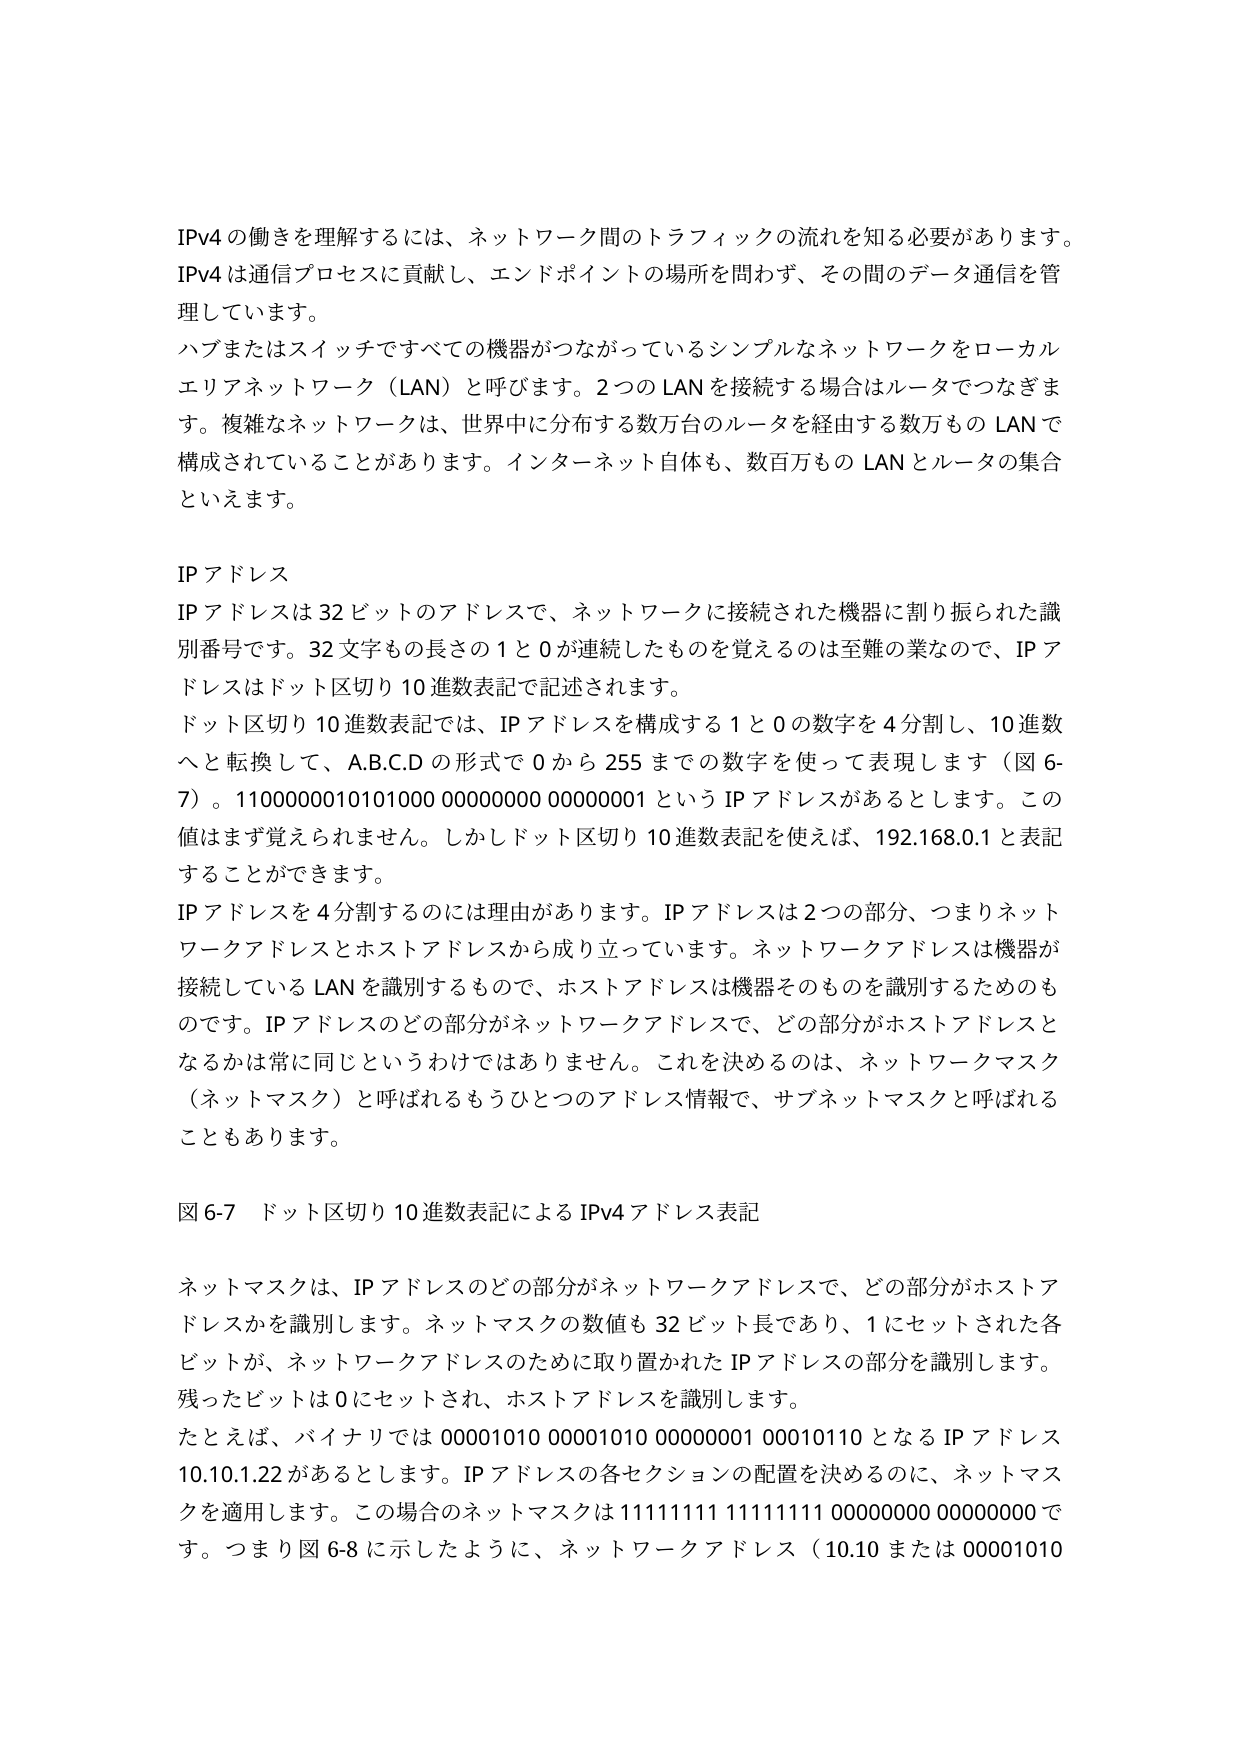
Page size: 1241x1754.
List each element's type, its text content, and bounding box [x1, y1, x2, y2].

text ハブまたはスイッチですべての機器がつながっているシンプルなネットワークをローカルエリアネットワーク（LAN）と呼びます。2つのLANを接続する場合はルータでつなぎます。複雑なネットワークは、世界中に分布する数万台のルータを経由する数万ものLANで構成されていることがあります。インターネット自体も、数百万ものLANとルータの集合といえます。 [177, 329, 1063, 517]
text IPアドレスは32ビットのアドレスで、ネットワークに接続された機器に割り振られた識別番号です。32文字もの長さの1と0が連続したものを覚えるのは至難の業なので、IPアドレスはドット区切り10進数表記で記述されます。 [177, 592, 1063, 704]
text IPアドレス [177, 554, 1063, 592]
text ドット区切り10進数表記では、IPアドレスを構成する1と0の数字を4分割し、10進数へと転換して、A.B.C.Dの形式で0から255までの数字を使って表現します（図6-7）。1100000010101000 00000000 00000001というIPアドレスがあるとします。この値はまず覚えられません。しかしドット区切り10進数表記を使えば、192.168.0.1と表記することができます。 [177, 704, 1063, 892]
text 図6-7 ドット区切り10進数表記によるIPv4アドレス表記 [177, 1192, 1063, 1229]
text IPv4の働きを理解するには、ネットワーク間のトラフィックの流れを知る必要があります。IPv4は通信プロセスに貢献し、エンドポイントの場所を問わず、その間のデータ通信を管理しています。 [177, 217, 1063, 329]
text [177, 1417, 1063, 1567]
text IPアドレスを4分割するのには理由があります。IPアドレスは2つの部分、つまりネットワークアドレスとホストアドレスから成り立っています。ネットワークアドレスは機器が接続しているLANを識別するもので、ホストアドレスは機器そのものを識別するためのものです。IPアドレスのどの部分がネットワークアドレスで、どの部分がホストアドレスとなるかは常に同じというわけではありません。これを決めるのは、ネットワークマスク（ネットマスク）と呼ばれるもうひとつのアドレス情報で、サブネットマスクと呼ばれることもあります。 [177, 892, 1063, 1154]
text ネットマスクは、IPアドレスのどの部分がネットワークアドレスで、どの部分がホストアドレスかを識別します。ネットマスクの数値も32ビット長であり、1にセットされた各ビットが、ネットワークアドレスのために取り置かれたIPアドレスの部分を識別します。残ったビットは0にセットされ、ホストアドレスを識別します。 [177, 1267, 1063, 1417]
